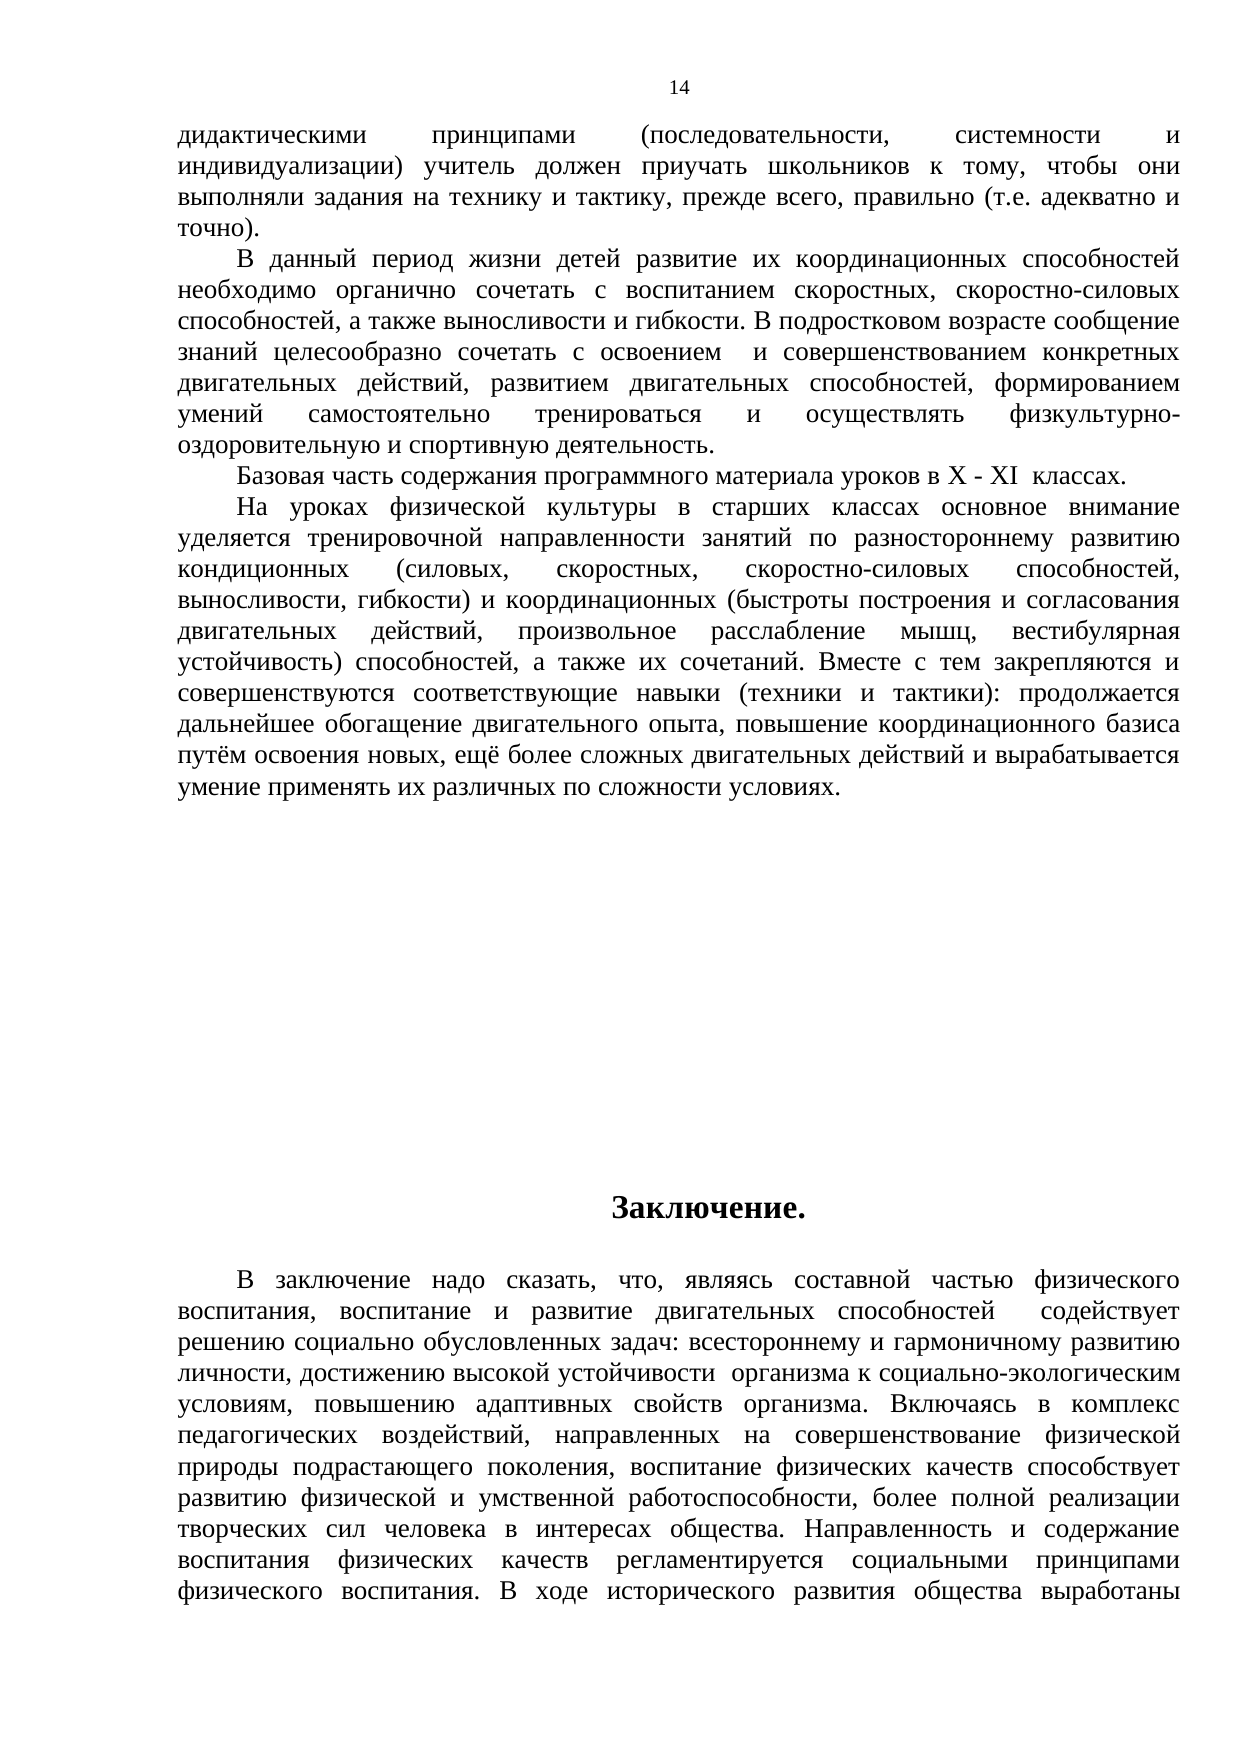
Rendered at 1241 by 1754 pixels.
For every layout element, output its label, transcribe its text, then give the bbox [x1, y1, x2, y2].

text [177, 118, 1181, 242]
text В данный период жизни детей развитие их координационных способностей необходимо органично сочетать с воспитанием скоростных, скоростно-силовых способностей, а также выносливости и гибкости. В подростковом возрасте сообщение знаний целесообразно сочетать с освоением и совершенствованием конкретных двигательных действий, развитием двигательных способностей, формированием умений самостоятельно тренироваться и осуществлять физкультурно-оздоровительную и спортивную деятельность. [177, 242, 1181, 459]
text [177, 1264, 1181, 1605]
text Базовая часть содержания программного материала уроков в X - XI классах. [177, 459, 1181, 491]
text На уроках физической культуры в старших классах основное внимание уделяется тренировочной направленности занятий по разностороннему развитию кондиционных (силовых, скоростных, скоростно-силовых способностей, выносливости, гибкости) и координационных (быстроты построения и согласования двигательных действий, произвольное расслабление мышц, вестибулярная устойчивость) способностей, а также их сочетаний. Вместе с тем закрепляются и совершенствуются соответствующие навыки (техники и тактики): продолжается дальнейшее обогащение двигательного опыта, повышение координационного базиса путём освоения новых, ещё более сложных двигательных действий и вырабатывается умение применять их различных по сложности условиях. [177, 491, 1181, 801]
text Заключение. [177, 1187, 1181, 1225]
